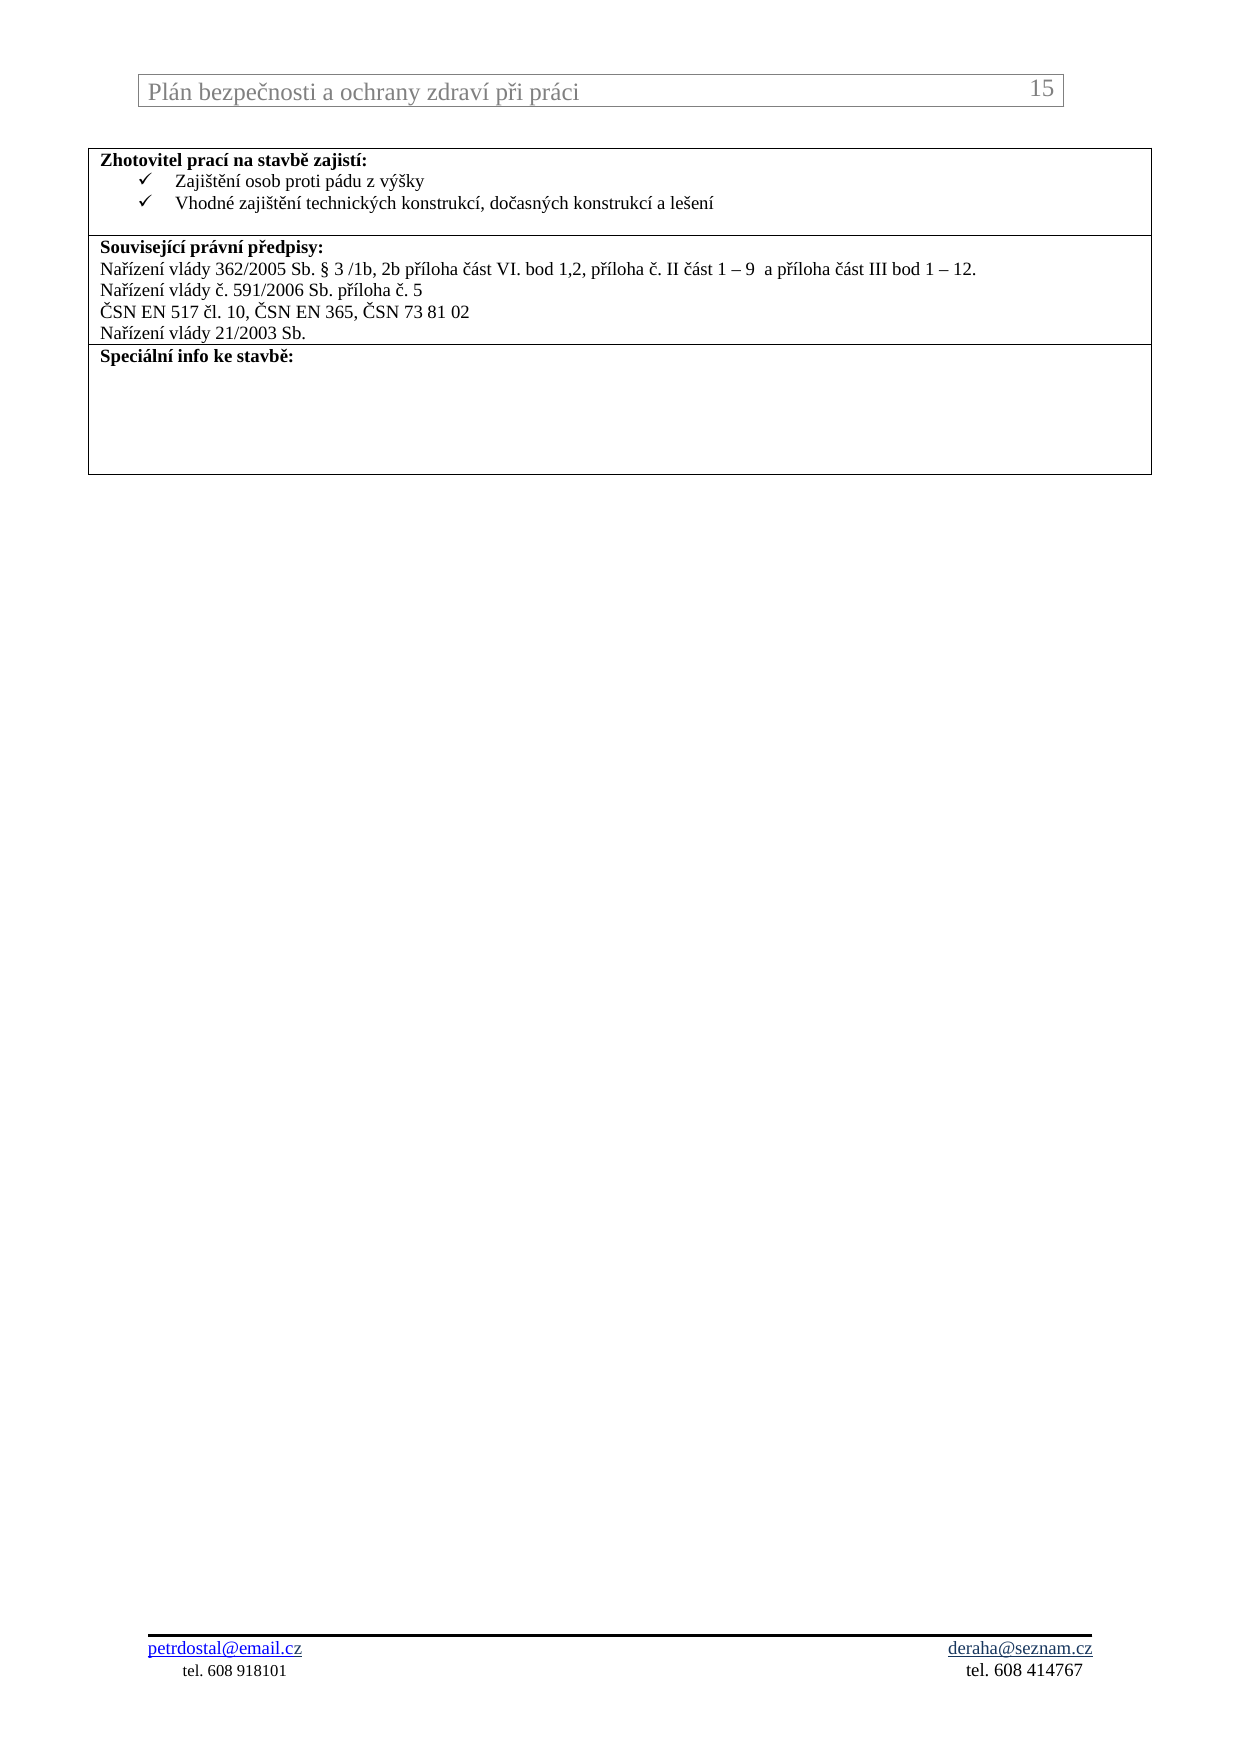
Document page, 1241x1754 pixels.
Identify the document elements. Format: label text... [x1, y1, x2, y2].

table_cell Speciální info ke stavbě: [89, 345, 1151, 474]
table_cell Související právní předpisy: Nařízení vlády 362/2005 Sb. § 3 /1b, 2b příloha část VI. bod 1,2, příloha č. II část 1 – 9 a příloha část III bod 1 – 12. Nařízení vlády č. 591/2006 Sb. příloha č. 5 ČSN EN 517 čl. 10, ČSN EN 365, ČSN 73 81 02 Nařízení vlády 21/2003 Sb. [89, 236, 1151, 344]
table_cell Zhotovitel prací na stavbě zajistí: Zajištění osob proti pádu z výšky Vhodné zajištění technických konstrukcí, dočasných konstrukcí a lešení [89, 149, 1151, 235]
